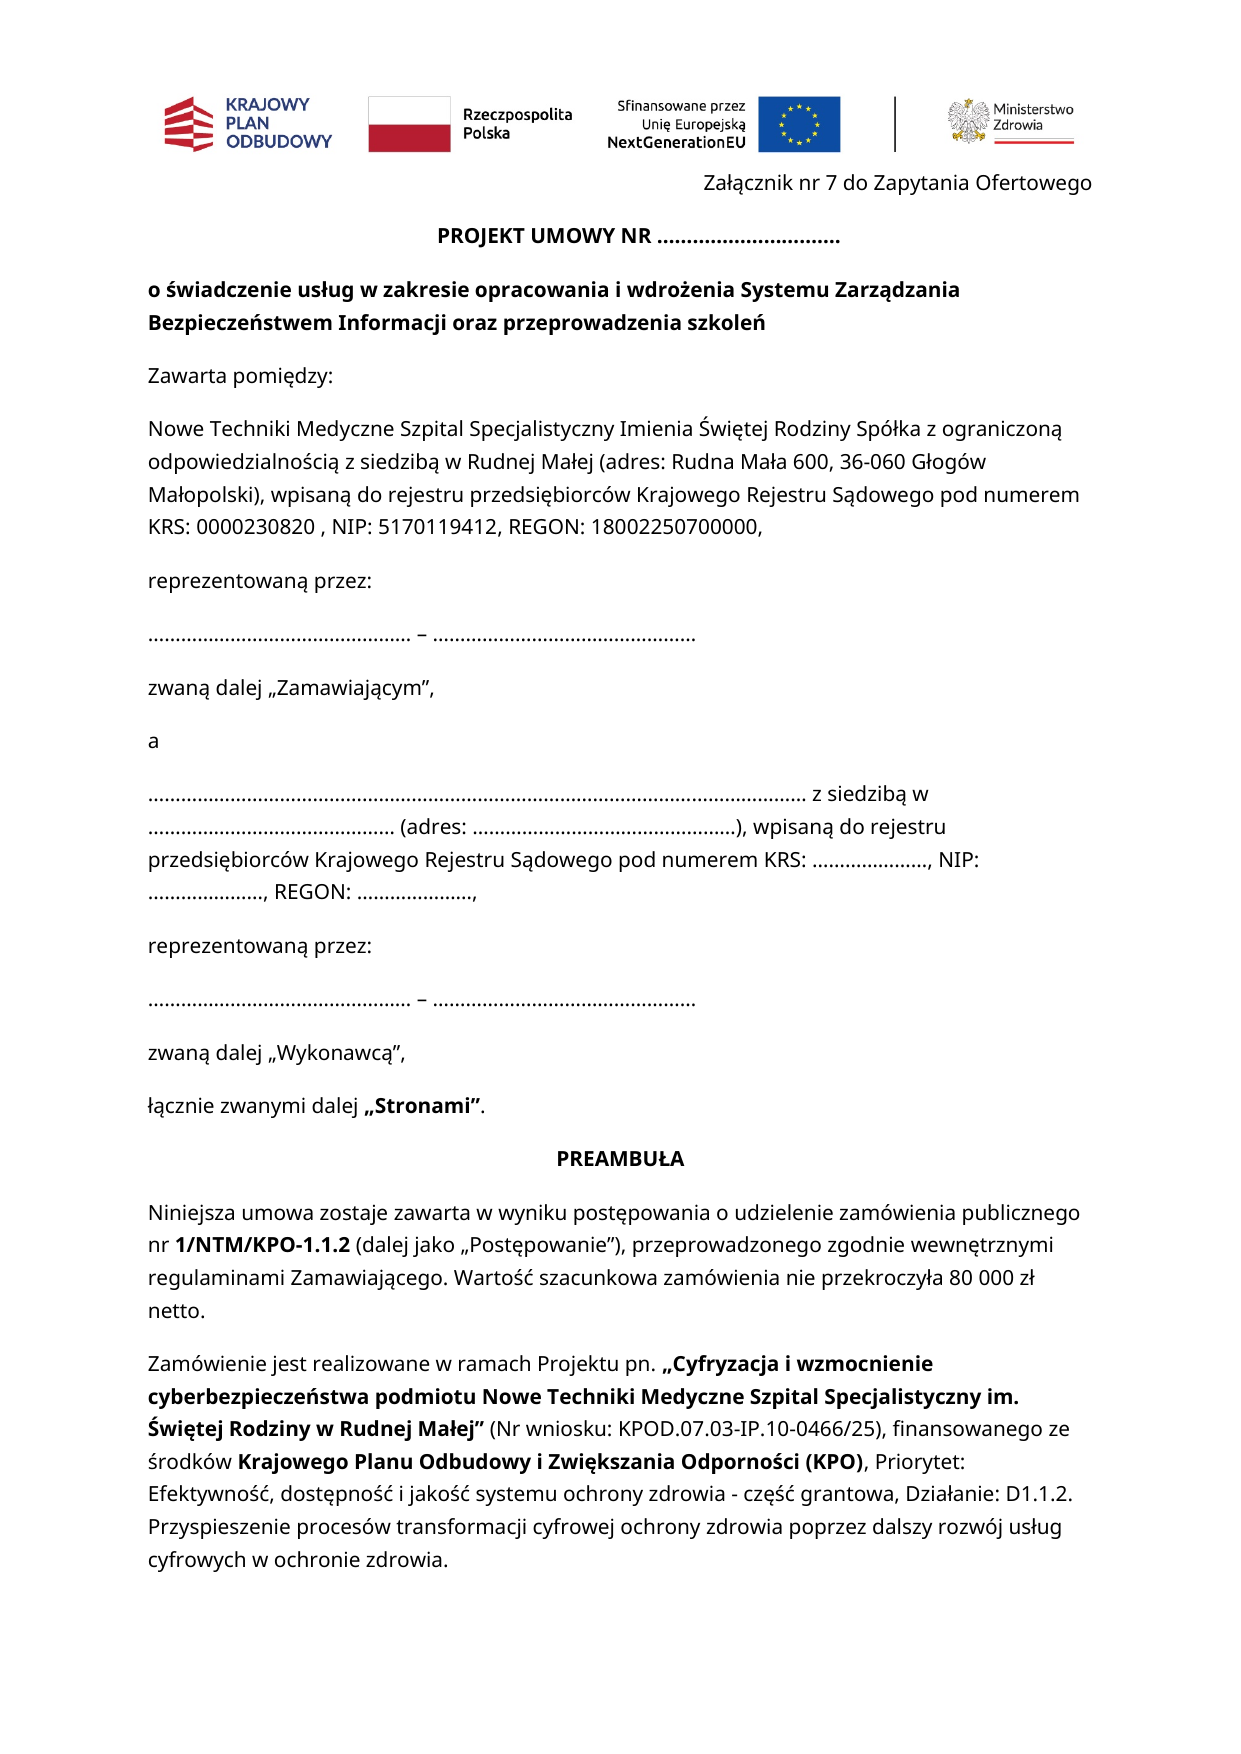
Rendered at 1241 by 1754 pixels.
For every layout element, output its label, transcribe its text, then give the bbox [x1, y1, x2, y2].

text reprezentowaną przez: [148, 566, 1093, 594]
text ………………………………………… – ………………………………………… [148, 984, 1093, 1013]
text Załącznik nr 7 do Zapytania Ofertowego [185, 169, 1093, 197]
text zwaną dalej „Wykonawcą”, [148, 1038, 1093, 1066]
text reprezentowaną przez: [148, 931, 1093, 959]
text PROJEKT UMOWY NR …………………………. [185, 222, 1093, 250]
text Nowe Techniki Medyczne Szpital Specjalistyczny Imienia Świętej Rodziny Spółka z ograniczoną odpowiedzialnością z siedzibą w Rudnej Małej (adres: Rudna Mała 600, 36-060 Głogów Małopolski), wpisaną do rejestru przedsiębiorców Krajowego Rejestru Sądowego pod numerem KRS: 0000230820 , NIP: 5170119412, REGON: 18002250700000, [148, 414, 1093, 541]
text Niniejsza umowa zostaje zawarta w wyniku postępowania o udzielenie zamówienia publicznego nr 1/NTM/KPO-1.1.2 (dalej jako „Postępowanie”), przeprowadzonego zgodnie wewnętrznymi regulaminami Zamawiającego. Wartość szacunkowa zamówienia nie przekroczyła 80 000 zł netto. [148, 1198, 1093, 1324]
text ………………………………………………………………………………………………………… z siedzibą w ……………………………………… (adres: …………………………………………), wpisaną do rejestru przedsiębiorców Krajowego Rejestru Sądowego pod numerem KRS: …………………, NIP: …………………, REGON: …………………, [148, 779, 1093, 906]
text zwaną dalej „Zamawiającym”, [148, 673, 1093, 701]
text o świadczenie usług w zakresie opracowania i wdrożenia Systemu Zarządzania Bezpieczeństwem Informacji oraz przeprowadzenia szkoleń [148, 275, 1093, 336]
text Zamówienie jest realizowane w ramach Projektu pn. „Cyfryzacja i wzmocnienie cyberbezpieczeństwa podmiotu Nowe Techniki Medyczne Szpital Specjalistyczny im. Świętej Rodziny w Rudnej Małej” (Nr wniosku: KPOD.07.03-IP.10-0466/25), finansowanego ze środków Krajowego Planu Odbudowy i Zwiększania Odporności (KPO), Priorytet: Efektywność, dostępność i jakość systemu ochrony zdrowia - część grantowa, Działanie: D1.1.2. Przyspieszenie procesów transformacji cyfrowej ochrony zdrowia poprzez dalszy rozwój usług cyfrowych w ochronie zdrowia. [148, 1349, 1093, 1573]
text a [148, 726, 1093, 754]
text łącznie zwanymi dalej „Stronami”. [148, 1091, 1093, 1119]
text PREAMBUŁA [148, 1144, 1093, 1173]
picture [147, 73, 1093, 169]
text ………………………………………… – ………………………………………… [148, 619, 1093, 648]
text Zawarta pomiędzy: [148, 361, 1093, 389]
